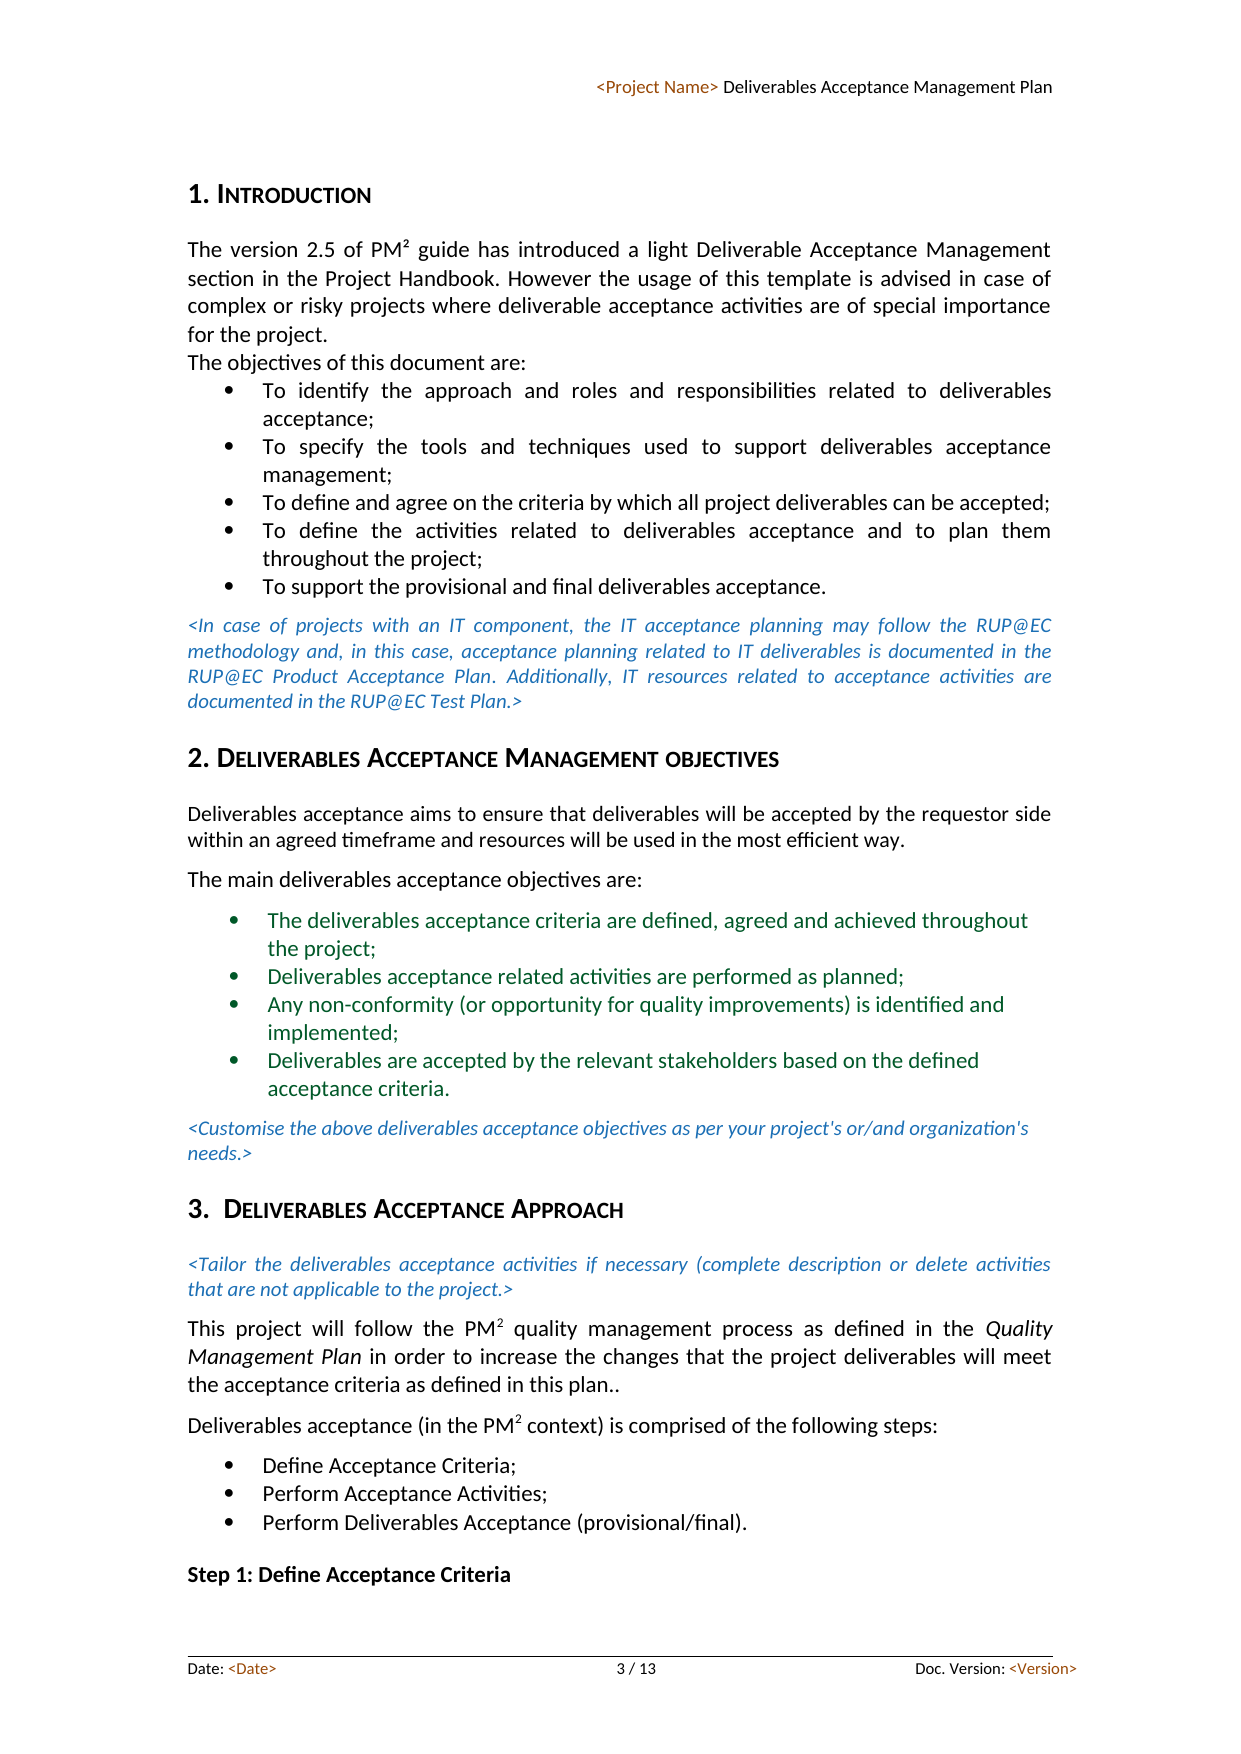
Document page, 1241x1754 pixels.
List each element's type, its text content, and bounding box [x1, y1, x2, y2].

text <Tailor the deliverables acceptance activities if necessary (complete description or delete activities that are not applicable to the project.> [187, 1251, 1053, 1302]
list To support the provisional and final deliverables acceptance. [225, 572, 1053, 600]
subtitle Introduction [187, 175, 1053, 211]
list Deliverables acceptance related activities are performed as planned; [230, 962, 1053, 990]
list To define the activities related to deliverables acceptance and to plan them throughout the project; [225, 516, 1053, 572]
subtitle Deliverables Acceptance Management objectives [187, 739, 1053, 775]
text The objectives of this document are: [187, 348, 1053, 376]
list Define Acceptance Criteria; [225, 1452, 1053, 1479]
subtitle Deliverables Acceptance Approach [187, 1191, 1053, 1226]
text <In case of projects with an IT component, the IT acceptance planning may follow the RUP@EC methodology and, in this case, acceptance planning related to IT deliverables is documented in the RUP@EC Product Acceptance Plan. Additionally, IT resources related to acceptance activities are documented in the RUP@EC Test Plan.> [187, 612, 1053, 714]
list To identify the approach and roles and responsibilities related to deliverables acceptance; [225, 376, 1053, 432]
text <Customise the above deliverables acceptance objectives as per your project's or/and organization's needs.> [187, 1115, 1053, 1166]
list Perform Acceptance Activities; [225, 1479, 1053, 1508]
list The deliverables acceptance criteria are defined, agreed and achieved throughout the project; [230, 906, 1053, 962]
list Deliverables are accepted by the relevant stakeholders based on the defined acceptance criteria. [230, 1046, 1053, 1102]
list To specify the tools and techniques used to support deliverables acceptance management; [225, 432, 1053, 488]
text This project will follow the PM2 quality management process as defined in the Quality Management Plan in order to increase the changes that the project deliverables will meet the acceptance criteria as defined in this plan.. [187, 1314, 1053, 1398]
text The version 2.5 of PM² guide has introduced a light Deliverable Acceptance Management section in the Project Handbook. However the usage of this template is advised in case of complex or risky projects where deliverable acceptance activities are of special importance for the project. [187, 236, 1053, 348]
text The main deliverables acceptance objectives are: [187, 866, 1053, 893]
text Deliverables acceptance (in the PM2 context) is comprised of the following steps: [187, 1411, 1053, 1439]
text Deliverables acceptance aims to ensure that deliverables will be accepted by the requestor side within an agreed timeframe and resources will be used in the most efficient way. [187, 800, 1053, 853]
list To define and agree on the criteria by which all project deliverables can be accepted; [225, 488, 1053, 516]
list Any non-conformity (or opportunity for quality improvements) is identified and implemented; [230, 990, 1053, 1046]
list Perform Deliverables Acceptance (provisional/final). [225, 1508, 1053, 1536]
text Step 1: Define Acceptance Criteria [187, 1561, 1053, 1589]
